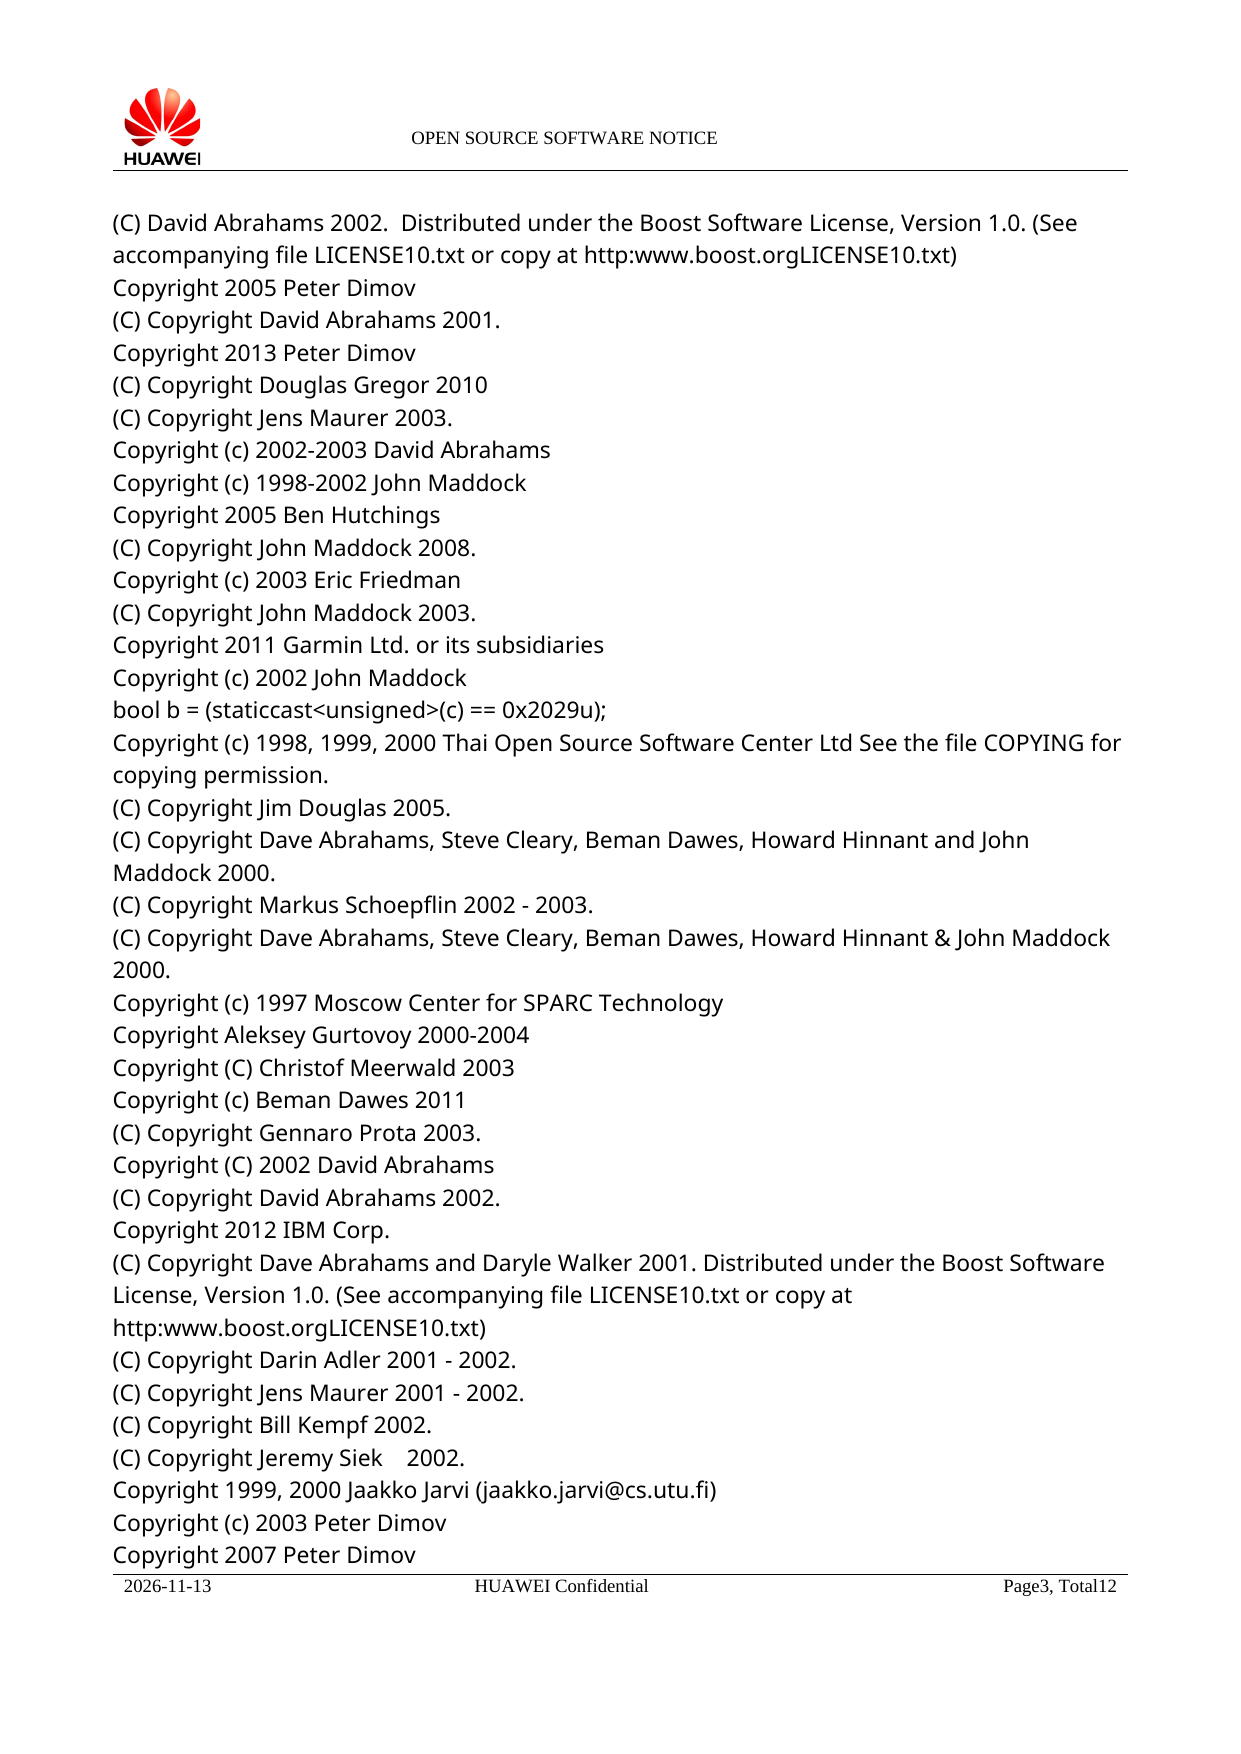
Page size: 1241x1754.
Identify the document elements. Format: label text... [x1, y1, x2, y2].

picture [124, 88, 201, 165]
